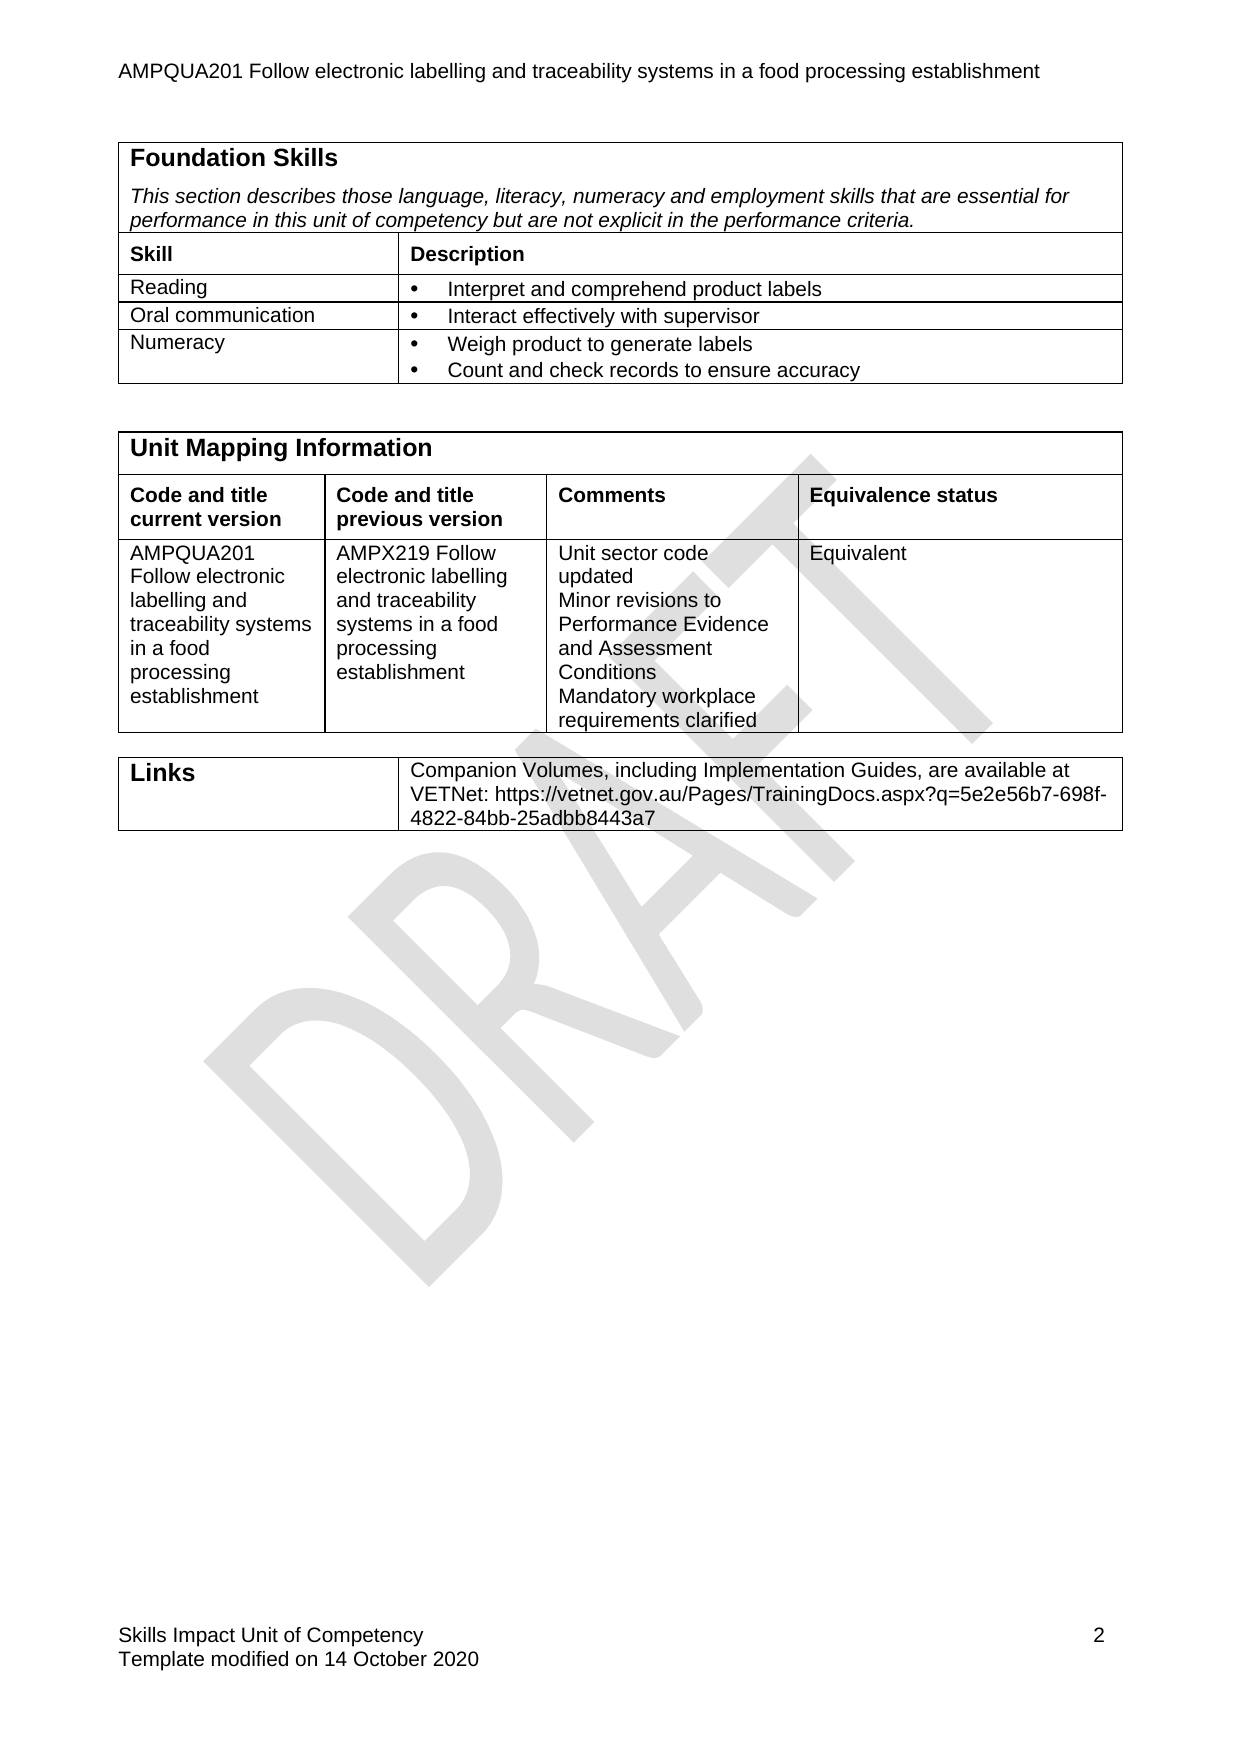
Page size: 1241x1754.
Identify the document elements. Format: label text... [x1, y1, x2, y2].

table_cell Reading [119, 275, 398, 301]
table_cell Interpret and comprehend product labels [399, 275, 1122, 301]
table_cell Code and title previous version [326, 475, 546, 539]
table_cell Interact effectively with supervisor [399, 303, 1122, 329]
table_cell Equivalence status [799, 475, 1122, 539]
table_cell AMPX219 Follow electronic labelling and traceability systems in a food processing establishment [326, 540, 546, 732]
table_cell Numeracy [119, 330, 398, 382]
table_cell Equivalent [799, 540, 1122, 732]
table_header Companion Volumes, including Implementation Guides, are available at VETNet: https://vetnet.gov.au/Pages/TrainingDocs.aspx?q=5e2e56b7-698f-4822-84bb-25adbb8443a7 [399, 758, 1122, 830]
table_cell Comments [547, 475, 798, 539]
table_cell Unit sector code updated Minor revisions to Performance Evidence and Assessment Conditions Mandatory workplace requirements clarified [547, 540, 798, 732]
table_cell Oral communication [119, 303, 398, 329]
table_cell Weigh product to generate labels Count and check records to ensure accuracy [399, 330, 1122, 382]
table_cell AMPQUA201 Follow electronic labelling and traceability systems in a food processing establishment [119, 540, 324, 732]
table_header Unit Mapping Information [119, 433, 1122, 474]
table_header Foundation Skills This section describes those language, literacy, numeracy and employment skills that are essential for performance in this unit of competency but are not explicit in the performance criteria. [119, 143, 1122, 232]
table_cell Skill [119, 233, 398, 274]
table_header Links [119, 758, 398, 830]
table_cell Code and title current version [119, 475, 324, 539]
table_cell Description [399, 233, 1122, 274]
